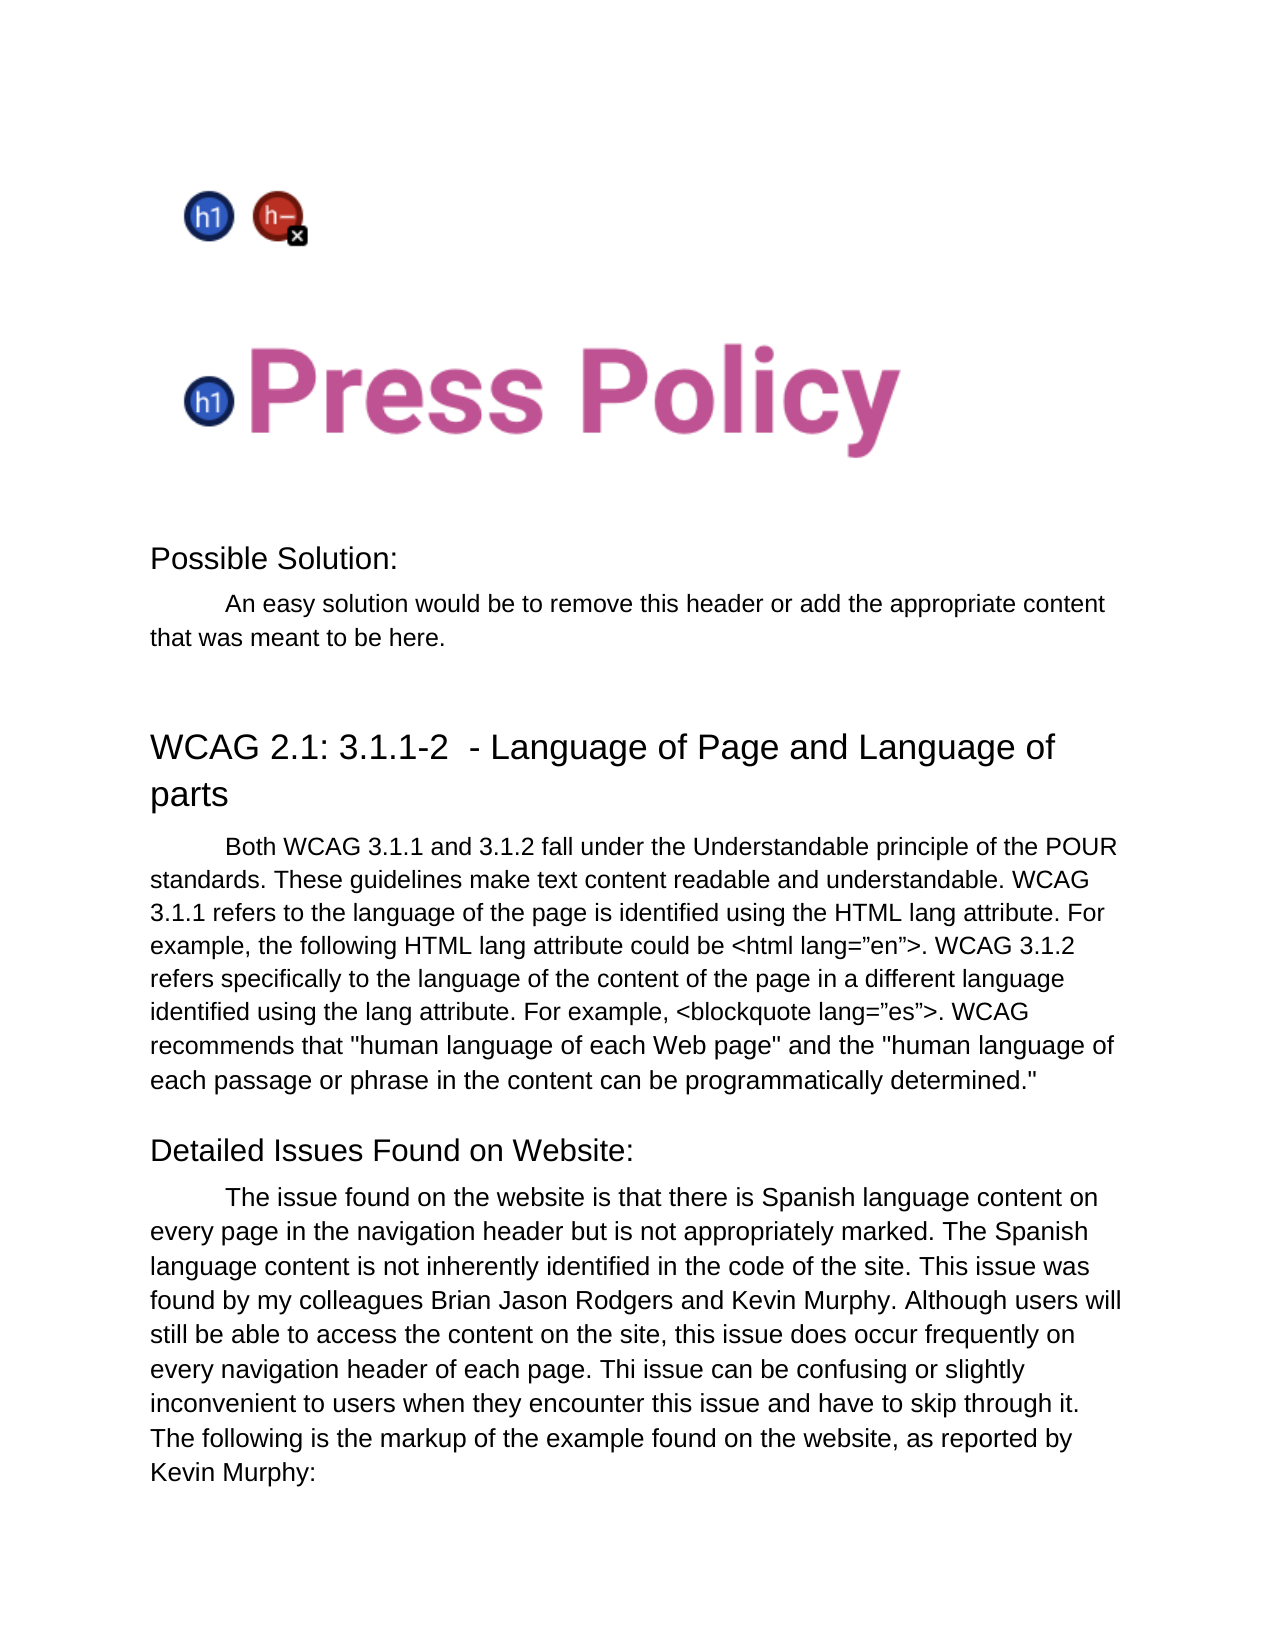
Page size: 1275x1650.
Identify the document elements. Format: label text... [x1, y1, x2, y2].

text The issue found on the website is that there is Spanish language content on every page in the navigation header but is not appropriately marked. The Spanish language content is not inherently identified in the code of the site. This issue was found by my colleagues Brian Jason Rodgers and Kevin Murphy. Although users will still be able to access the content on the site, this issue does occur frequently on every navigation header of each page. Thi issue can be confusing or slightly inconvenient to users when they encounter this issue and have to skip through it. The following is the markup of the example found on the website, as reported by Kevin Murphy: [150, 1182, 1125, 1487]
subtitle Possible Solution: [150, 540, 1125, 576]
subtitle Detailed Issues Found on Website: [150, 1132, 1125, 1168]
subtitle WCAG 2.1: 3.1.1-2 - Language of Page and Language of parts [150, 726, 1125, 813]
text An easy solution would be to remove this header or add the appropriate content that was meant to be here. [150, 589, 1125, 651]
picture [150, 150, 1004, 502]
text Both WCAG 3.1.1 and 3.1.2 fall under the Understandable principle of the POUR standards. These guidelines make text content readable and understandable. WCAG 3.1.1 refers to the language of the page is identified using the HTML lang attribute. For example, the following HTML lang attribute could be <html lang=”en”>. WCAG 3.1.2 refers specifically to the language of the content of the page in a different language identified using the lang attribute. For example, <blockquote lang=”es”>. WCAG recommends that "human language of each Web page" and the "human language of each passage or phrase in the content can be programmatically determined." [150, 832, 1125, 1095]
